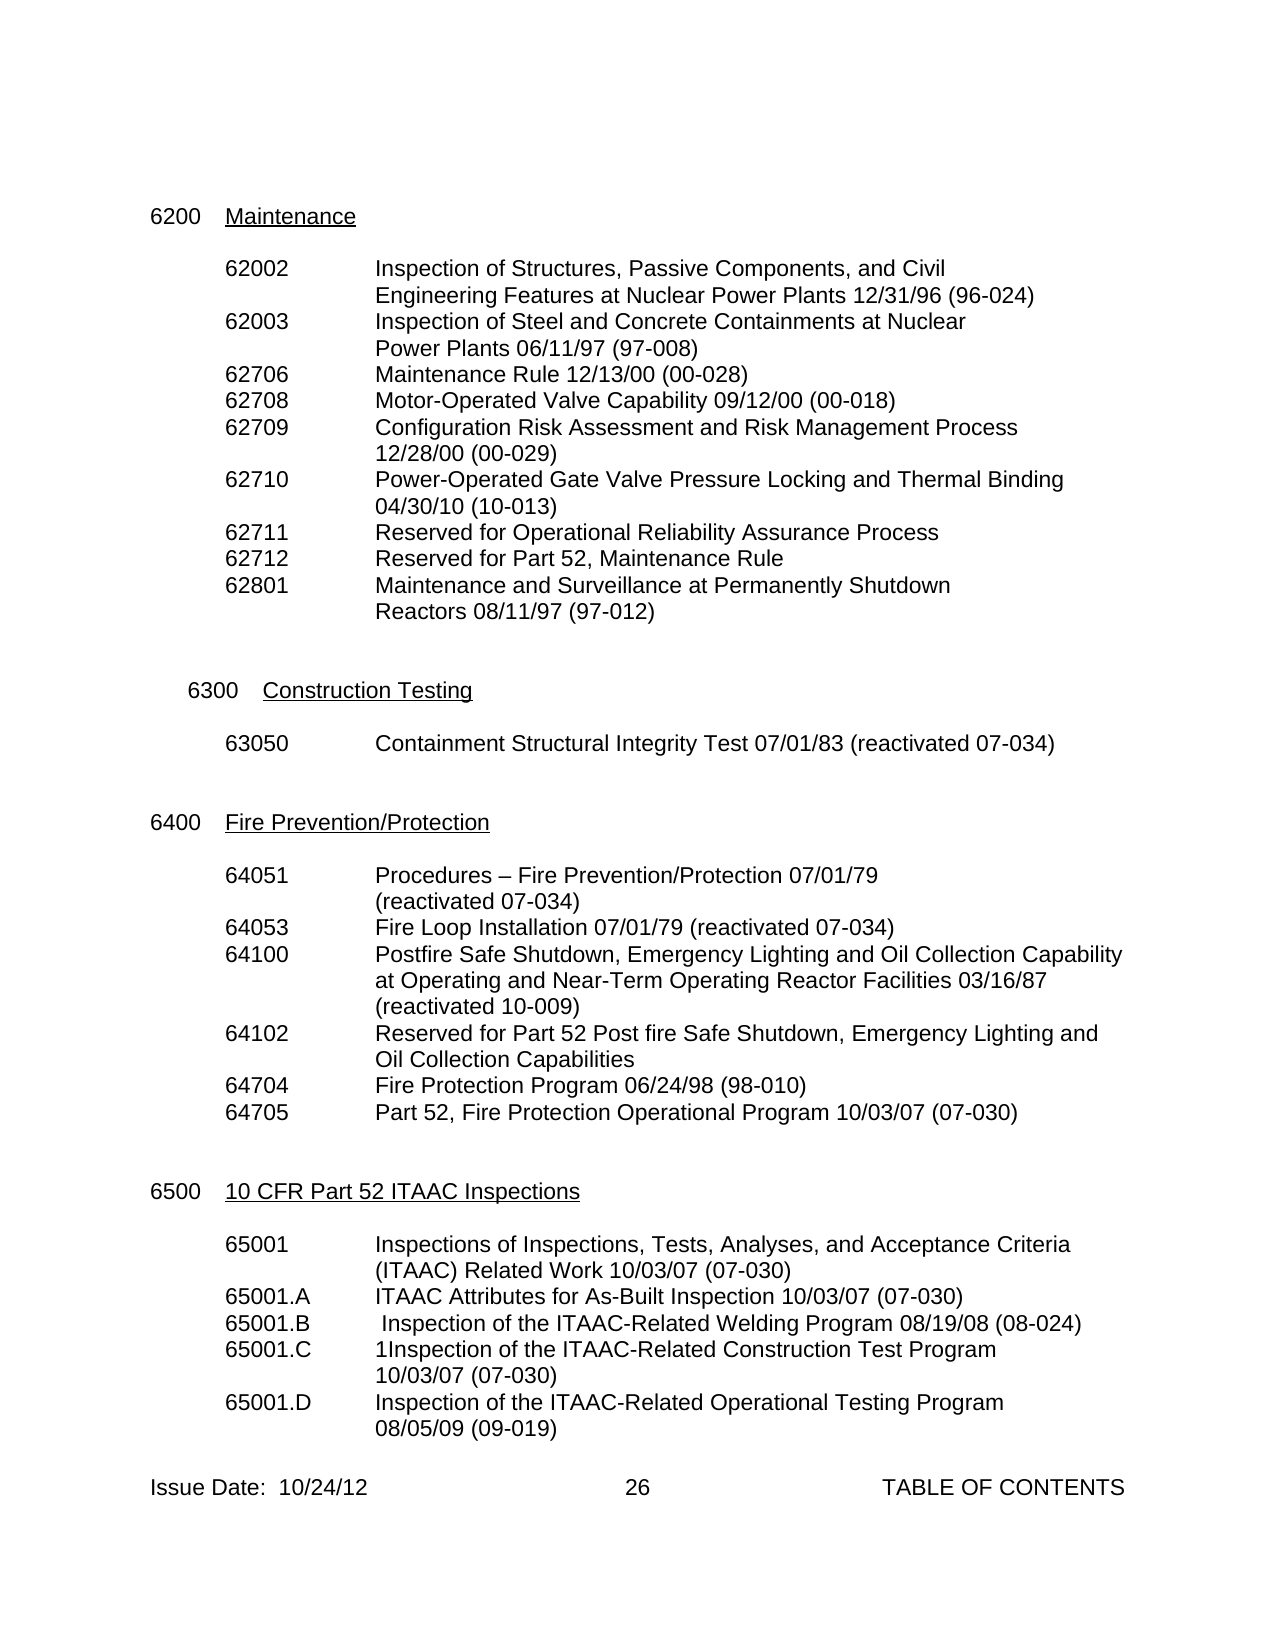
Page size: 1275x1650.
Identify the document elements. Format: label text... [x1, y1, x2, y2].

text 6500 10 CFR Part 52 ITAAC Inspections [150, 1178, 1125, 1204]
text Engineering Features at Nuclear Power Plants 12/31/96 (96-024) [150, 282, 1125, 308]
text 62801 Maintenance and Surveillance at Permanently Shutdown [150, 572, 1125, 598]
text 65001.B Inspection of the ITAAC-Related Welding Program 08/19/08 (08-024) [150, 1309, 1125, 1336]
text 62708 Motor-Operated Valve Capability 09/12/00 (00-018) [150, 387, 1125, 413]
text 62709 Configuration Risk Assessment and Risk Management Process [150, 413, 1125, 440]
text 62712 Reserved for Part 52, Maintenance Rule [150, 545, 1125, 572]
text 64102 Reserved for Part 52 Post fire Safe Shutdown, Emergency Lighting and Oil Collection Capabilities [150, 1020, 1125, 1072]
text 62710 Power-Operated Gate Valve Pressure Locking and Thermal Binding 04/30/10 (10-013) [150, 466, 1125, 519]
text 62706 Maintenance Rule 12/13/00 (00-028) [150, 361, 1125, 387]
text 64705 Part 52, Fire Protection Operational Program 10/03/07 (07-030) [150, 1099, 1125, 1125]
text (reactivated 07-034) [150, 888, 1125, 914]
text 65001.A ITAAC Attributes for As-Built Inspection 10/03/07 (07-030) [150, 1283, 1125, 1309]
text 6200 Maintenance [150, 203, 1125, 229]
list Construction Testing [187, 677, 1125, 703]
text 64051 Procedures – Fire Prevention/Protection 07/01/79 [150, 862, 1125, 888]
text 62002 Inspection of Structures, Passive Components, and Civil [150, 255, 1125, 282]
text 65001.D Inspection of the ITAAC-Related Operational Testing Program [225, 1389, 1125, 1415]
text 63050 Containment Structural Integrity Test 07/01/83 (reactivated 07-034) [150, 730, 1125, 756]
text 12/28/00 (00-029) [150, 440, 1125, 466]
text 08/05/09 (09-019) [375, 1415, 1125, 1441]
text 64100 Postfire Safe Shutdown, Emergency Lighting and Oil Collection Capability at Operating and Near-Term Operating Reactor Facilities 03/16/87 (reactivated 10-009) [150, 941, 1125, 1020]
text 10/03/07 (07-030) [375, 1362, 1125, 1389]
text Reactors 08/11/97 (97-012) [150, 598, 1125, 624]
text Power Plants 06/11/97 (97-008) [150, 334, 1125, 361]
text 65001.C Inspection of the ITAAC-Related Construction Test Program [225, 1336, 1125, 1362]
text 64053 Fire Loop Installation 07/01/79 (reactivated 07-034) [150, 914, 1125, 941]
text 65001 Inspections of Inspections, Tests, Analyses, and Acceptance Criteria (ITAAC) Related Work 10/03/07 (07-030) [150, 1231, 1125, 1283]
text 64704 Fire Protection Program 06/24/98 (98-010) [150, 1072, 1125, 1099]
text 6400 Fire Prevention/Protection [150, 809, 1125, 835]
text 62003 Inspection of Steel and Concrete Containments at Nuclear [150, 308, 1125, 334]
text 62711 Reserved for Operational Reliability Assurance Process [150, 519, 1125, 545]
